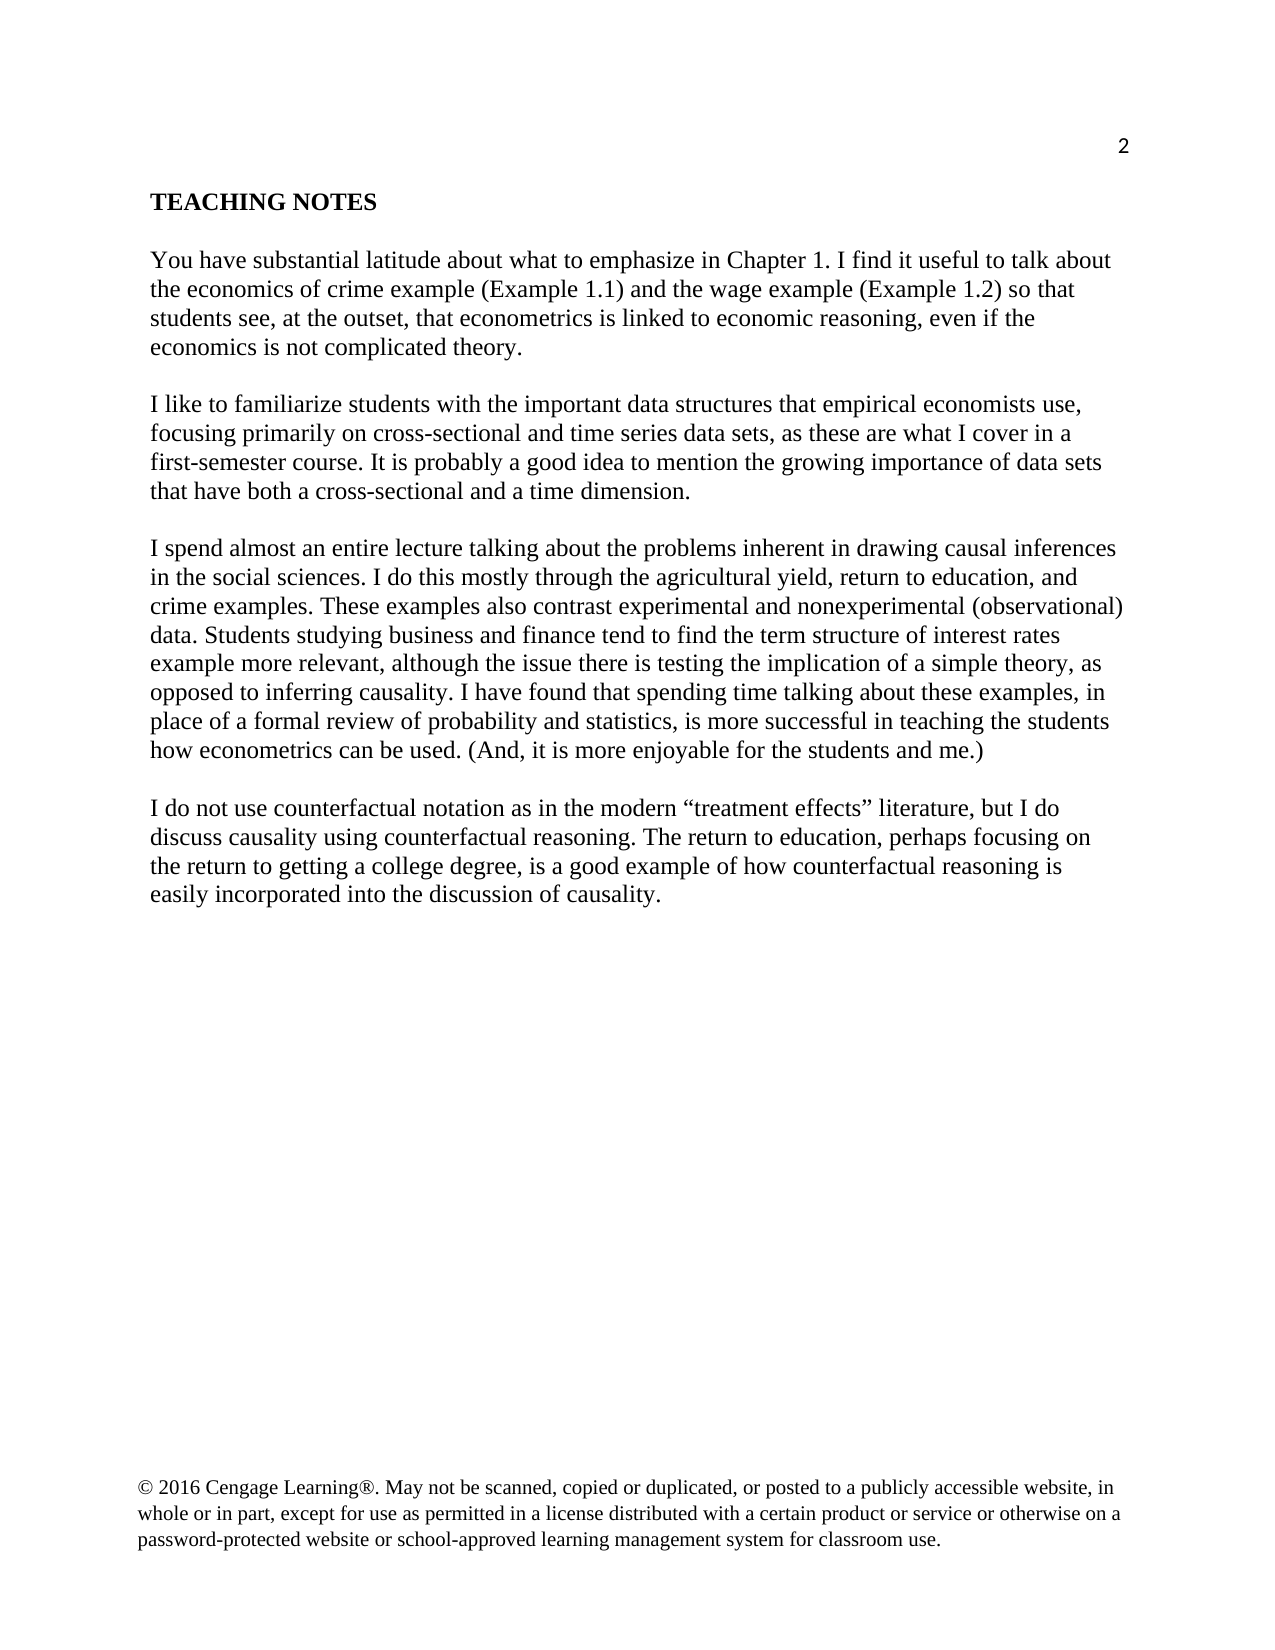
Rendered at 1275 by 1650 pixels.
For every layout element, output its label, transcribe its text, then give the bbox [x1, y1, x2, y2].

text I like to familiarize students with the important data structures that empirical economists use, focusing primarily on cross-sectional and time series data sets, as these are what I cover in a first-semester course. It is probably a good idea to mention the growing importance of data sets that have both a cross-sectional and a time dimension. [150, 389, 1102, 504]
subtitle TEACHING NOTES [150, 187, 1129, 216]
text I spend almost an entire lecture talking about the problems inherent in drawing causal inferences in the social sciences. I do this mostly through the agricultural yield, return to education, and crime examples. These examples also contrast experimental and nonexperimental (observational) data. Students studying business and finance tend to find the term structure of interest rates example more relevant, although the issue there is testing the implication of a simple theory, as opposed to inferring causality. I have found that spending time talking about these examples, in place of a formal review of probability and statistics, is more successful in teaching the students how econometrics can be used. (And, it is more enjoyable for the students and me.) [150, 533, 1129, 763]
text I do not use counterfactual notation as in the modern “treatment effects” literature, but I do discuss causality using counterfactual reasoning. The return to education, perhaps focusing on the return to getting a college degree, is a good example of how counterfactual reasoning is easily incorporated into the discussion of causality. [150, 793, 1102, 908]
text You have substantial latitude about what to emphasize in Chapter 1. I find it useful to talk about the economics of crime example (Example 1.1) and the wage example (Example 1.2) so that students see, at the outset, that econometrics is linked to economic reasoning, even if the economics is not complicated theory. [150, 246, 1129, 361]
